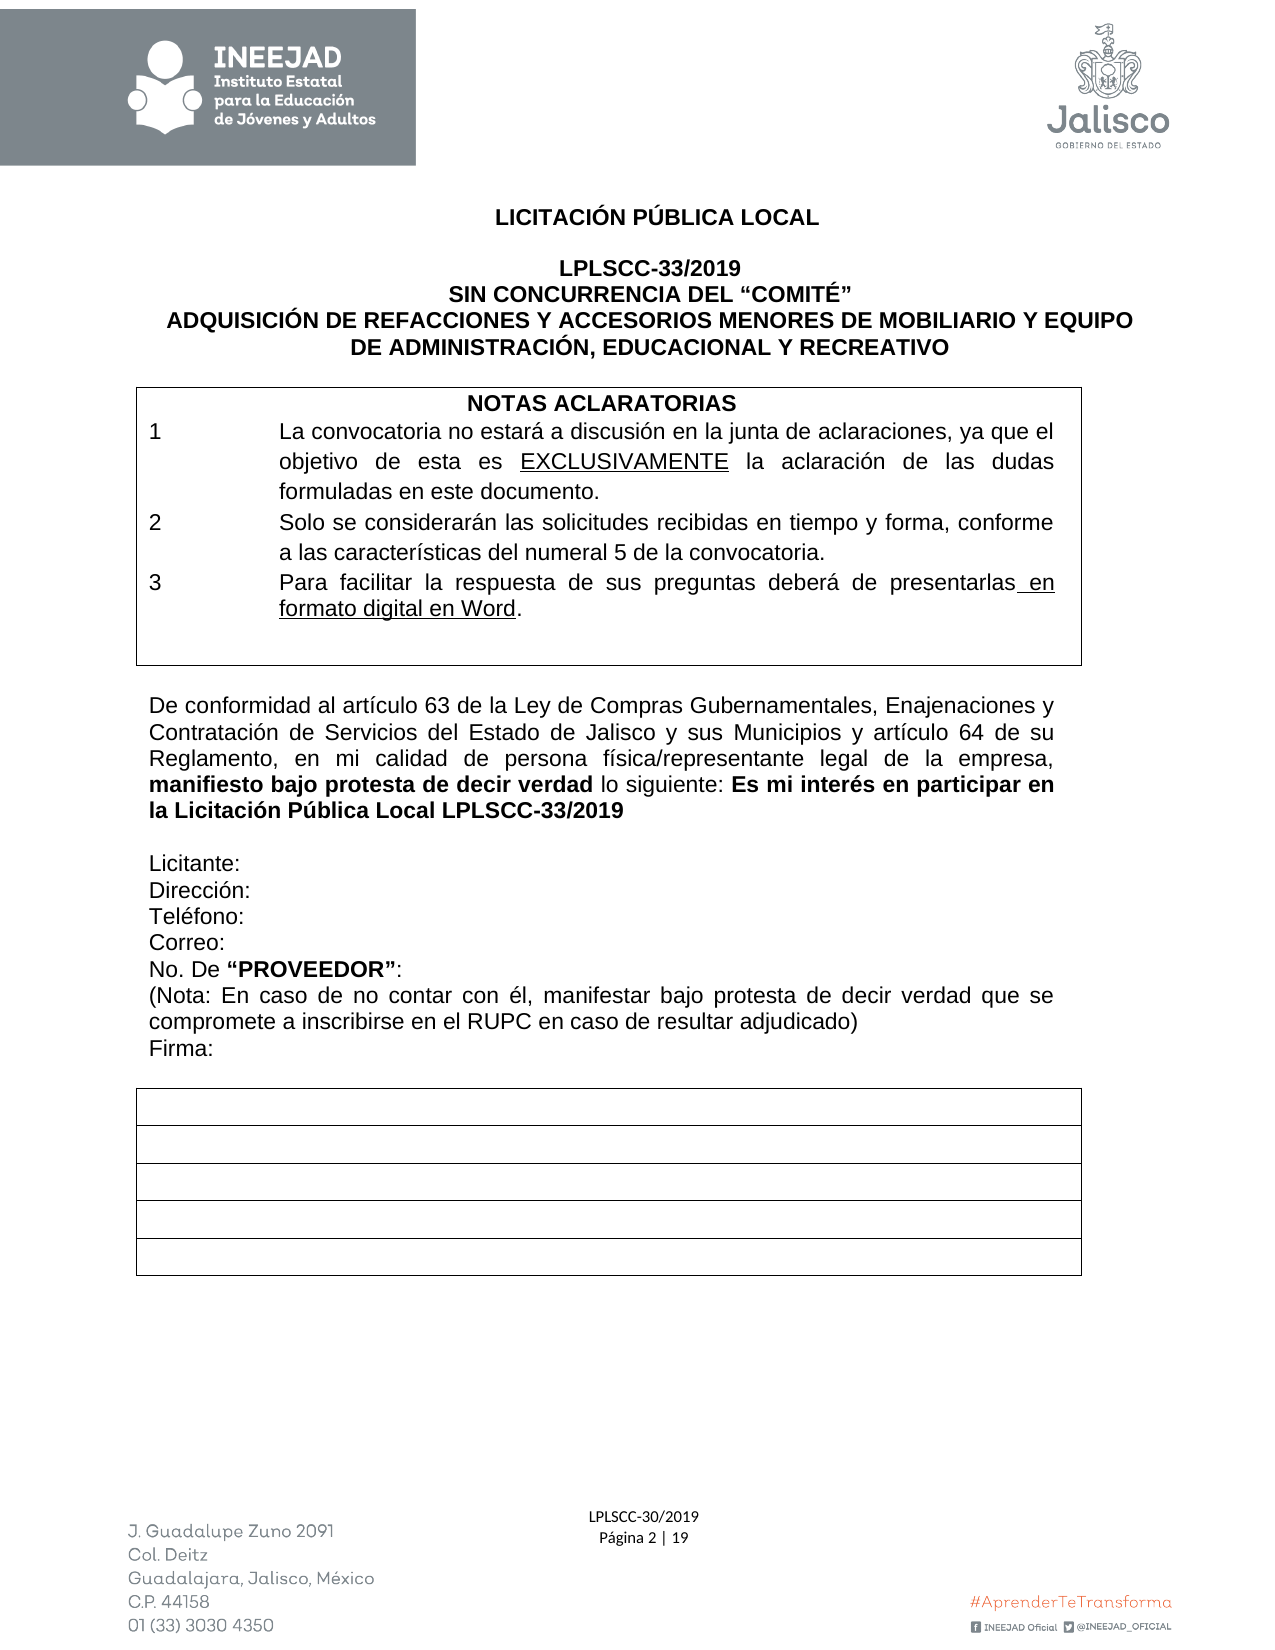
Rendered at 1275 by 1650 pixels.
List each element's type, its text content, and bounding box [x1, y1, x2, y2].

picture [0, 6, 1266, 1638]
table_cell De conformidad al artículo 63 de la Ley de Compras Gubernamentales, Enajenaciones y Contratación de Servicios del Estado de Jalisco y sus Municipios y artículo 64 de su Reglamento, en mi calidad de persona física/representante legal de la empresa, manifiesto bajo protesta de decir verdad lo siguiente: Es mi interés en participar en la Licitación Pública Local LPLSCC-33/2019 Licitante: [137, 666, 1081, 877]
table_cell 2 [137, 509, 267, 569]
table_cell [137, 1239, 1081, 1275]
table_cell Para facilitar la respuesta de sus preguntas deberá de presentarlas en formato digital en Word. [267, 569, 1081, 665]
table_cell Solo se considerarán las solicitudes recibidas en tiempo y forma, conforme a las características del numeral 5 de la convocatoria. [267, 509, 1081, 569]
table_header NOTAS ACLARATORIAS [137, 388, 1081, 418]
table_cell [137, 1201, 1081, 1237]
table_cell Dirección: Teléfono: Correo: No. De “PROVEEDOR”: (Nota: En caso de no contar con él, manifestar bajo protesta de decir verdad que se compromete a inscribirse en el RUPC en caso de resultar adjudicado) Firma: [137, 877, 1081, 1087]
table_cell 3 [137, 569, 267, 665]
text LPLSCC-33/2019 [148, 255, 1152, 281]
table_cell [137, 1089, 1081, 1125]
table_cell [137, 1126, 1081, 1162]
text ADQUISICIÓN DE REFACCIONES Y ACCESORIOS MENORES DE MOBILIARIO Y EQUIPO DE ADMINISTRACIÓN, EDUCACIONAL Y RECREATIVO [148, 307, 1152, 360]
text SIN CONCURRENCIA DEL “COMITÉ” [148, 281, 1152, 307]
text LICITACIÓN PÚBLICA LOCAL [148, 203, 1167, 230]
table_cell La convocatoria no estará a discusión en la junta de aclaraciones, ya que el objetivo de esta es EXCLUSIVAMENTE la aclaración de las dudas formuladas en este documento. [267, 418, 1081, 508]
table_cell 1 [137, 418, 267, 508]
table_cell [137, 1164, 1081, 1200]
